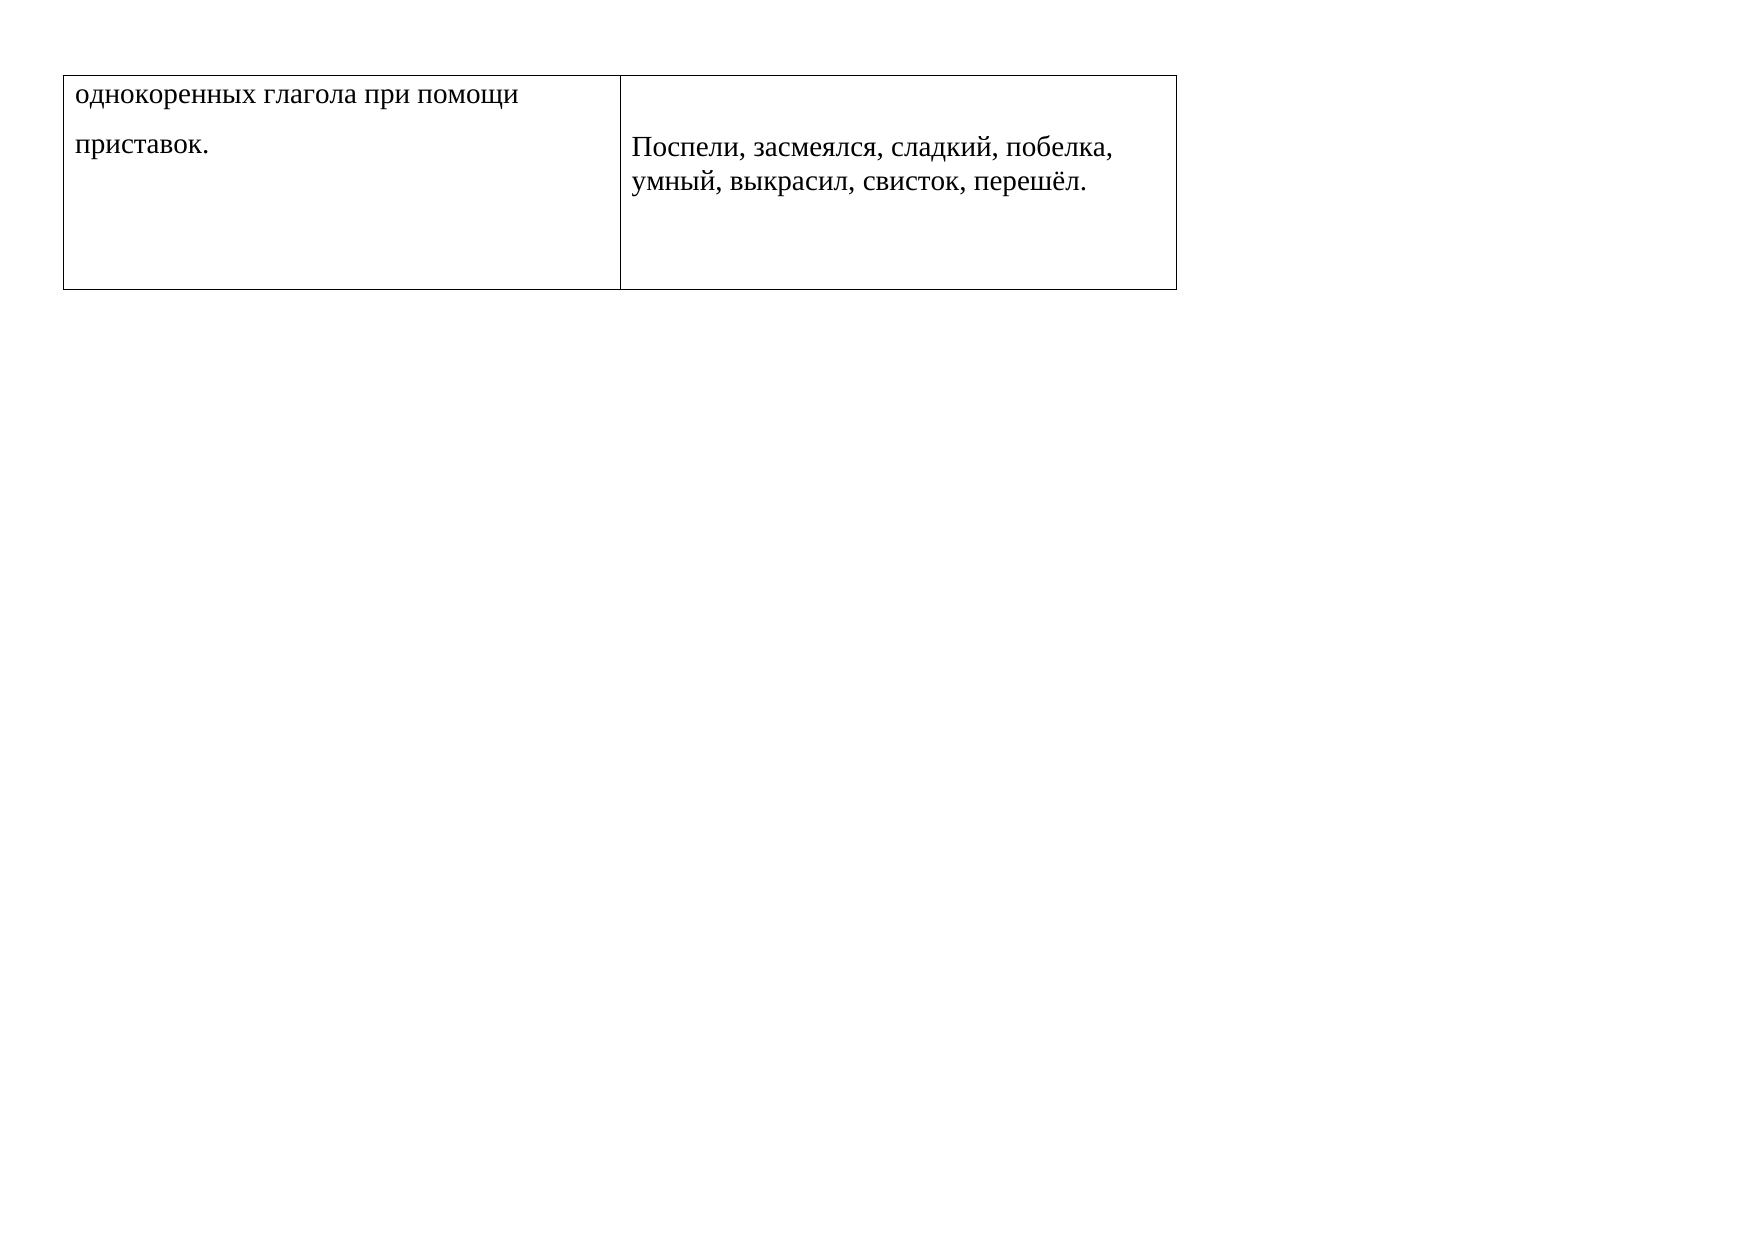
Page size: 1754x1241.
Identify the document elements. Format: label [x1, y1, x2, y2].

table_header [64, 76, 620, 289]
table_header [621, 76, 1176, 289]
